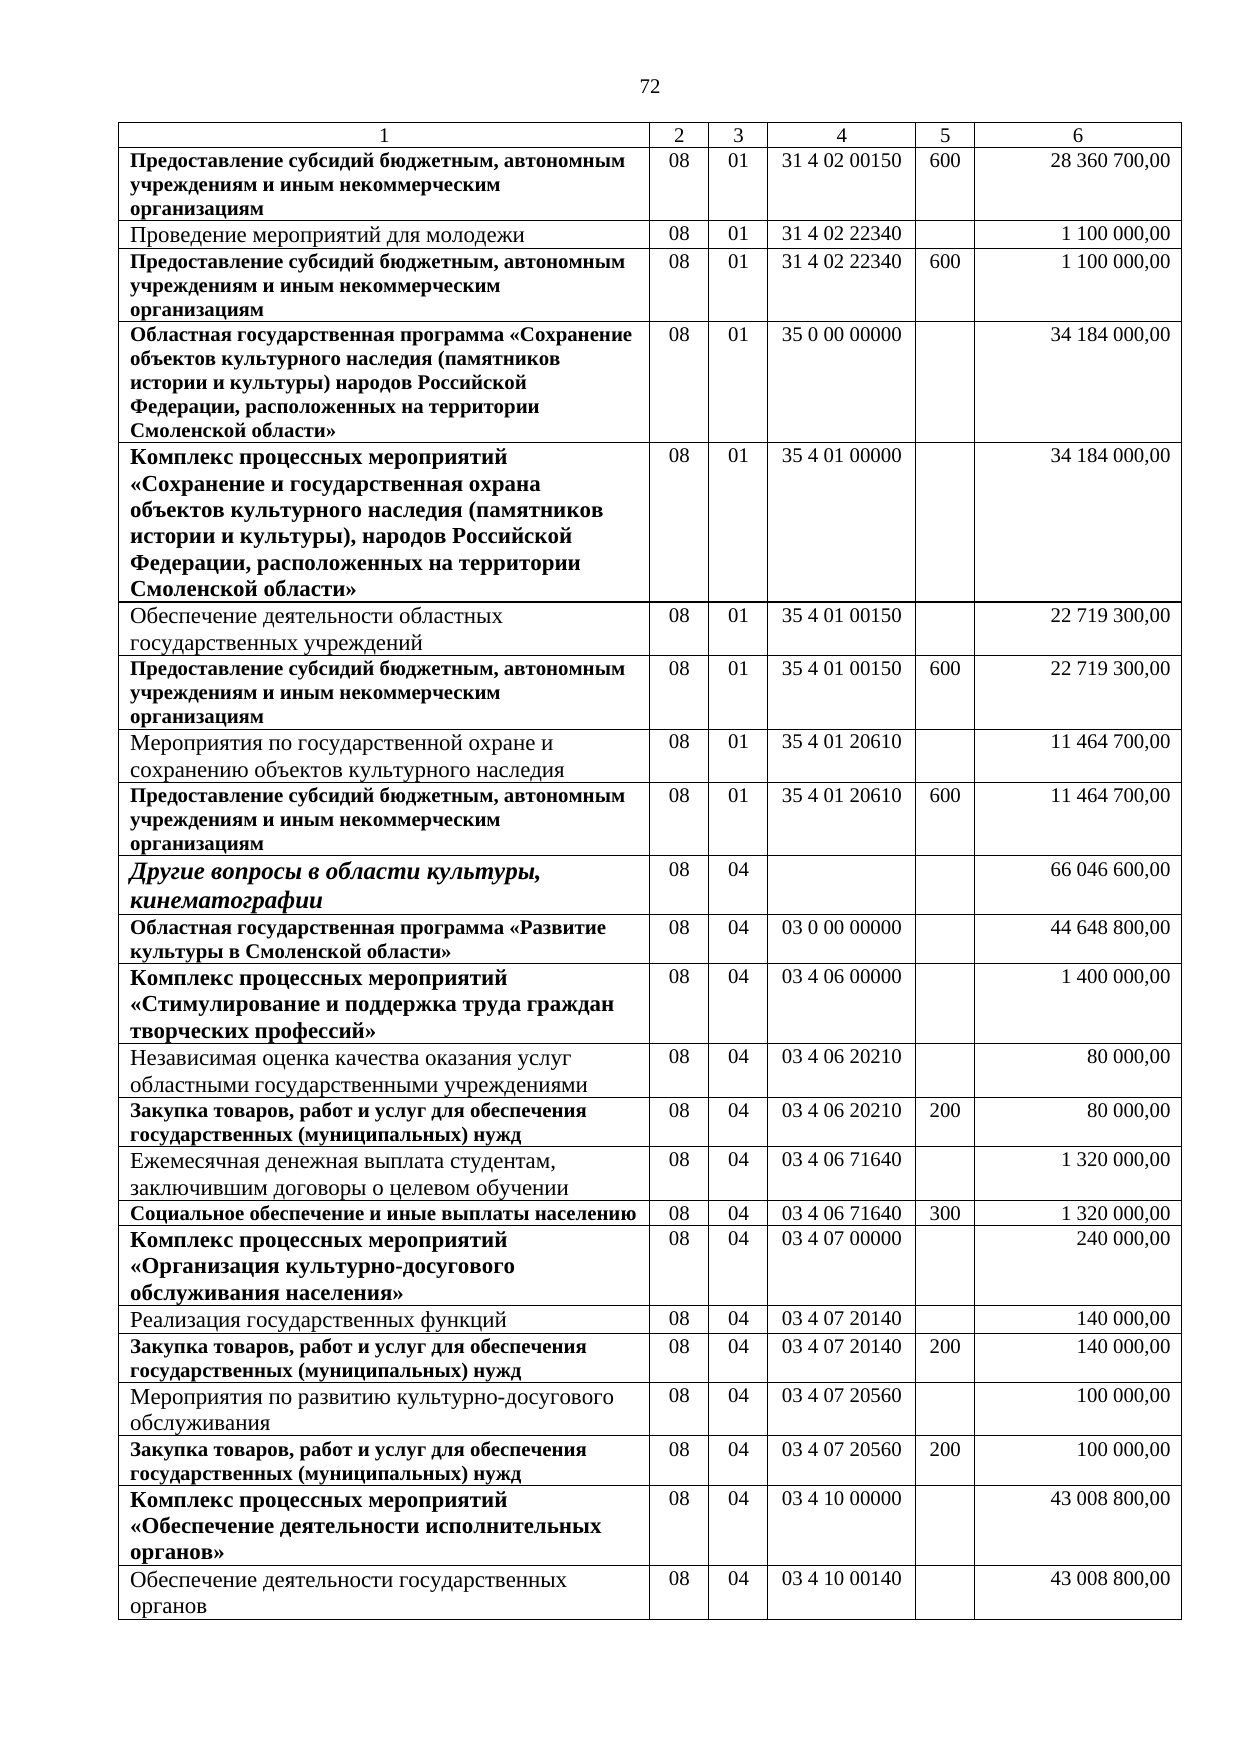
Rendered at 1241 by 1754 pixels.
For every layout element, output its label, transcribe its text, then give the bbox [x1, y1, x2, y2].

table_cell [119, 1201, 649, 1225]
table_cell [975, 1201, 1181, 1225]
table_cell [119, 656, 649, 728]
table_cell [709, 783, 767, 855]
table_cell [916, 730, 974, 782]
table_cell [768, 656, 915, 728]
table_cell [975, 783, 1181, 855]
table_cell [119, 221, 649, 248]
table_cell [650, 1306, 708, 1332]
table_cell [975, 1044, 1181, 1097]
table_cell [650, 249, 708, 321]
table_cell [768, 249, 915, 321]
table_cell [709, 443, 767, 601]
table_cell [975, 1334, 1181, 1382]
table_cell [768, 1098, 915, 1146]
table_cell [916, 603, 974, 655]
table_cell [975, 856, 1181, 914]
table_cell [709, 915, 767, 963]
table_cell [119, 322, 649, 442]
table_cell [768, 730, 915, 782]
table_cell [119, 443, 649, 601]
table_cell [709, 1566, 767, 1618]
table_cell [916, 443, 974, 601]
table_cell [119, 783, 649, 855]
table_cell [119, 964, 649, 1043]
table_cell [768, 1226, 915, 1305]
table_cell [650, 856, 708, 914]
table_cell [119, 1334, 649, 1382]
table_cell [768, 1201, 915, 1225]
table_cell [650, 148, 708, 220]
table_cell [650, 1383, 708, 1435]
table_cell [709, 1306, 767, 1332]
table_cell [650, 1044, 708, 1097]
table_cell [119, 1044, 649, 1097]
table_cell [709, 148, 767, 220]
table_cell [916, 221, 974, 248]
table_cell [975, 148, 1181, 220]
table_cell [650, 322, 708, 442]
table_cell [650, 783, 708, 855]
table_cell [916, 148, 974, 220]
table_header 5 [916, 123, 974, 147]
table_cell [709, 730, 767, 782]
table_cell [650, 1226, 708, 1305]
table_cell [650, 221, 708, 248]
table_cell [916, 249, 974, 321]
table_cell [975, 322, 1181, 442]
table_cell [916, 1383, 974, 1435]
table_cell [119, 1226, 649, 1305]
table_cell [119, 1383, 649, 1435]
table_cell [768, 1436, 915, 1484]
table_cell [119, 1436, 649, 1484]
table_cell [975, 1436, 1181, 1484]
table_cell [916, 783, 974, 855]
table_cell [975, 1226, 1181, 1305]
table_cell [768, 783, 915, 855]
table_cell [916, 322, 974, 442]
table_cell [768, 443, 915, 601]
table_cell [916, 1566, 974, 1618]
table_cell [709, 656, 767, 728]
table_header 1 [119, 123, 649, 147]
table_header 2 [650, 123, 708, 147]
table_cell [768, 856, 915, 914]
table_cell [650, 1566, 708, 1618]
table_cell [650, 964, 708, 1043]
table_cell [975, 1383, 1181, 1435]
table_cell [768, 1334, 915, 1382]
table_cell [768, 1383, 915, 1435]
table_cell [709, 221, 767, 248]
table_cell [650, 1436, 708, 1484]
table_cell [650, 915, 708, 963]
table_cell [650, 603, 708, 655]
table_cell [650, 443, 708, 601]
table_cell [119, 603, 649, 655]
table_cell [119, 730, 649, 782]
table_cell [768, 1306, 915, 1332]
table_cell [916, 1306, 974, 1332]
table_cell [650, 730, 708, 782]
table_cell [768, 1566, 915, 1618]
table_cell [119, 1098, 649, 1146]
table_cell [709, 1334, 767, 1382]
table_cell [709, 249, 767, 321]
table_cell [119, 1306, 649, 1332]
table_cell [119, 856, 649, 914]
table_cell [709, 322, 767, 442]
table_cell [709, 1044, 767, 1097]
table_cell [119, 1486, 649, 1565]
table_header 4 [768, 123, 915, 147]
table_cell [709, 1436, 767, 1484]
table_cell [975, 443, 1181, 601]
table_header 3 [709, 123, 767, 147]
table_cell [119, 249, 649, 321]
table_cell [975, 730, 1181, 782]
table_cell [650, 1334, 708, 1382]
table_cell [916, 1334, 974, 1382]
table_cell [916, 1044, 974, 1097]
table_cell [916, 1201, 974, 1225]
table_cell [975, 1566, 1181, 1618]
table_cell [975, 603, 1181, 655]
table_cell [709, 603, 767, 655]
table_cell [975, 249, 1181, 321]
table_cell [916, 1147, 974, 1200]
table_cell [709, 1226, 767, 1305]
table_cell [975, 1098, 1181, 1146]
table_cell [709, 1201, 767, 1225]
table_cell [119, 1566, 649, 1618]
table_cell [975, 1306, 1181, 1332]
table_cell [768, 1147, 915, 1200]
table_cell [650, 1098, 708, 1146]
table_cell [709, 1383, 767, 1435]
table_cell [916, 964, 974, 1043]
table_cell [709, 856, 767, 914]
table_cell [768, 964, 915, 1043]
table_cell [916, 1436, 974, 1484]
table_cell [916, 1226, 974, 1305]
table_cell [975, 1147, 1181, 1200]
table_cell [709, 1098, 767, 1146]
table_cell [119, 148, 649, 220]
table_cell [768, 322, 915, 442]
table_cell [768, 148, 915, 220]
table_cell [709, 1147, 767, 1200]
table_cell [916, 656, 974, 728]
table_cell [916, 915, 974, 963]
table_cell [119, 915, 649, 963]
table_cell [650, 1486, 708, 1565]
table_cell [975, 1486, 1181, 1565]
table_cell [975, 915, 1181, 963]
table_header 6 [975, 123, 1181, 147]
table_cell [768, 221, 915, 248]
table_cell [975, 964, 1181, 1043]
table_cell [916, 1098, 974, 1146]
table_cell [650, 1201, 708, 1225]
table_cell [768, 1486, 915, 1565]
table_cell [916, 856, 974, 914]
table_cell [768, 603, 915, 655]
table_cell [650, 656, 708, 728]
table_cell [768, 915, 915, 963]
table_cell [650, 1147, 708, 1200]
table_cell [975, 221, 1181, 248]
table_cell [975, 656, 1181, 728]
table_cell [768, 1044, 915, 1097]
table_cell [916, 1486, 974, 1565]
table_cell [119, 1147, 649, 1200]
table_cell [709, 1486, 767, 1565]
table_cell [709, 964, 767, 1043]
